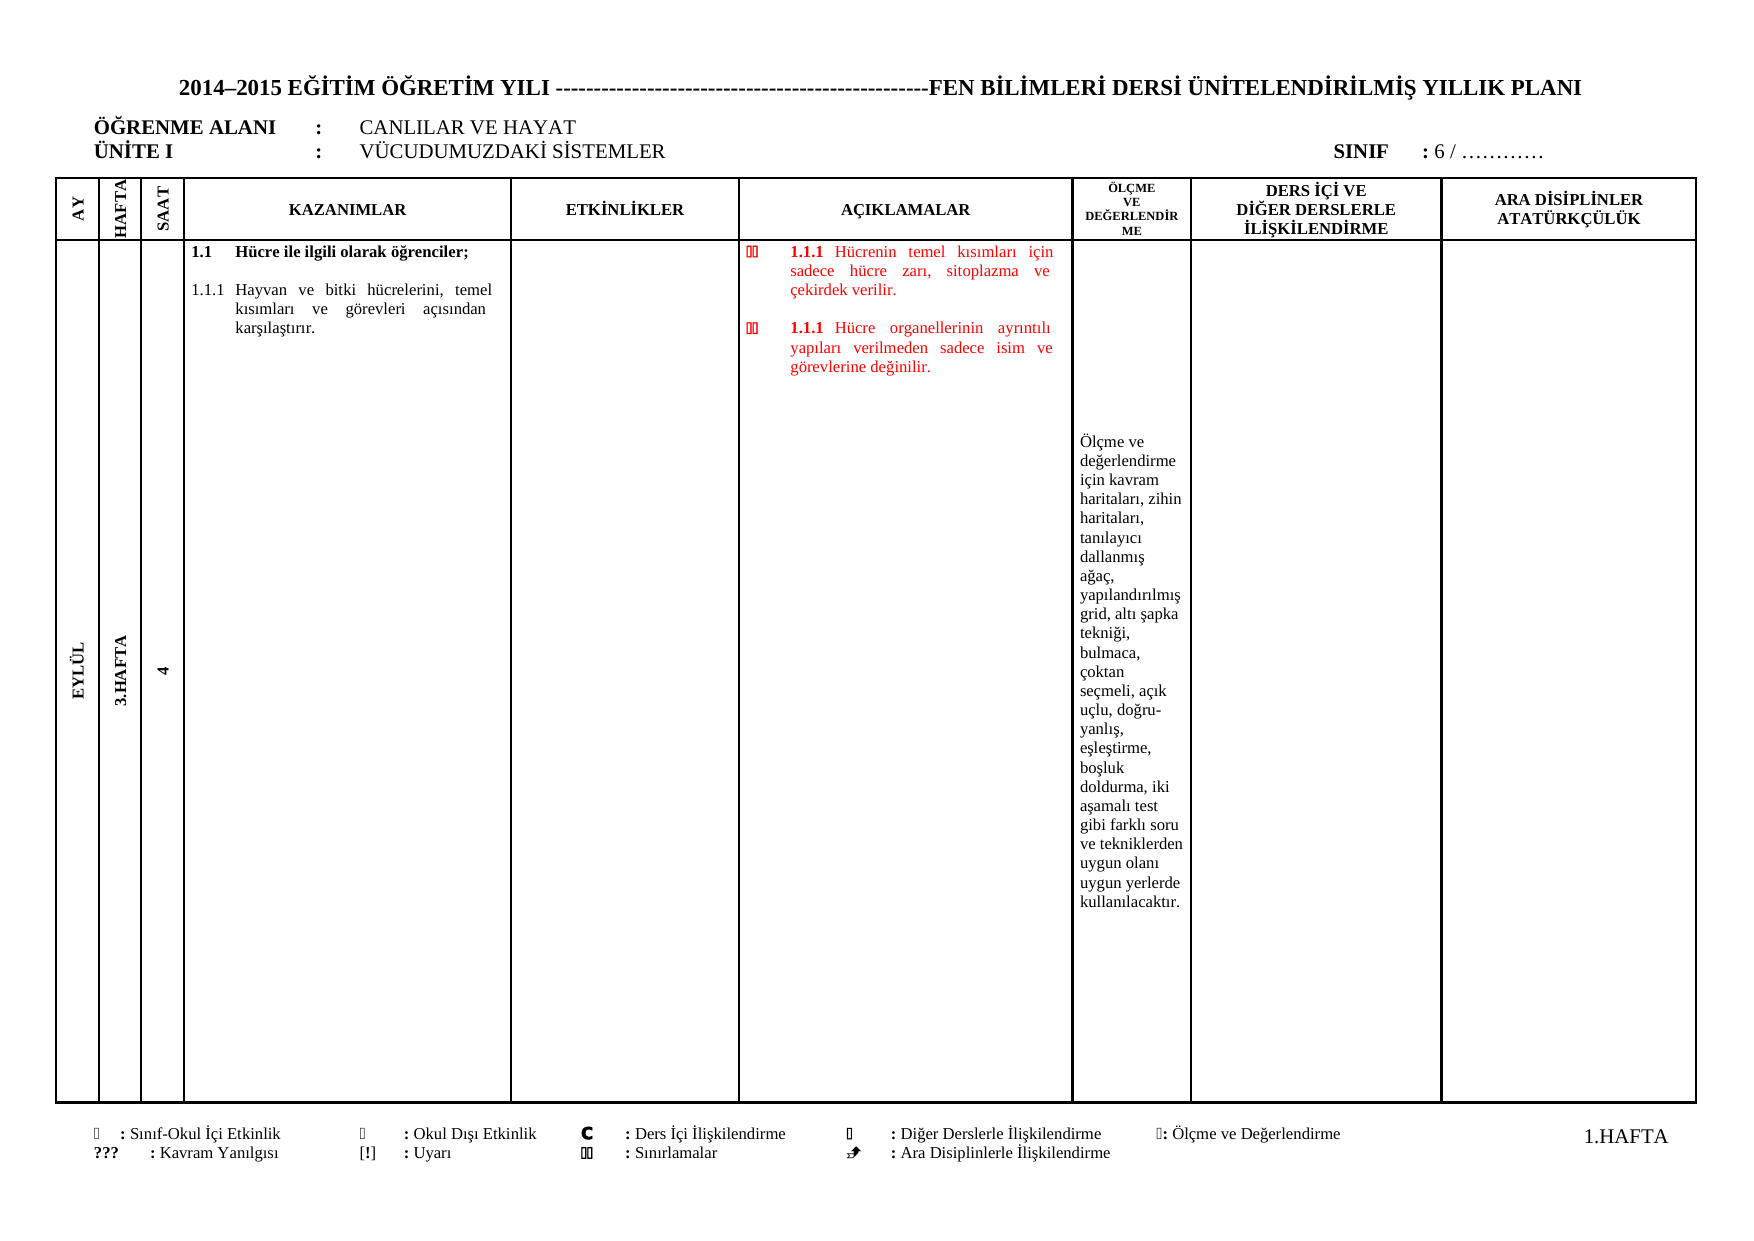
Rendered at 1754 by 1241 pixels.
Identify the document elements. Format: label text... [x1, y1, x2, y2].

table_cell 4 [142, 241, 183, 1101]
table_header ÖLÇME VE DEĞERLENDİRME [1074, 179, 1190, 239]
table_header AÇIKLAMALAR [740, 179, 1071, 239]
table_header SAAT [142, 179, 183, 239]
table_cell [1192, 241, 1440, 1101]
table_cell 1.1.1 Hücrenin temel kısımları için sadece hücre zarı, sitoplazma ve çekirdek verilir. 1.1.1 Hücre organellerinin ayrıntılı yapıları verilmeden sadece isim ve görevlerine değinilir. [740, 241, 1071, 1101]
table_header AY [57, 179, 98, 239]
text ÖĞRENME ALANI : CANLILAR VE HAYAT [94, 114, 1669, 139]
table_header KAZANIMLAR [185, 179, 510, 239]
table_header DERS İÇİ VE DİĞER DERSLERLE İLİŞKİLENDİRME [1192, 179, 1440, 239]
table_cell [512, 241, 738, 1101]
table_cell EYLÜL [57, 241, 98, 1101]
table_cell [1443, 241, 1695, 1101]
table_cell 3.HAFTA [100, 241, 140, 1101]
table_header ARA DİSİPLİNLER ATATÜRKÇÜLÜK [1443, 179, 1695, 239]
table_header HAFTA [100, 179, 140, 239]
table_cell 1.1 Hücre ile ilgili olarak öğrenciler; 1.1.1 Hayvan ve bitki hücrelerini, temel kısımları ve görevleri açısından karşılaştırır. [185, 241, 510, 1101]
table_header ETKİNLİKLER [512, 179, 738, 239]
text ÜNİTE I : VÜCUDUMUZDAKİ SİSTEMLER SINIF : 6 / ………… [94, 139, 1669, 163]
